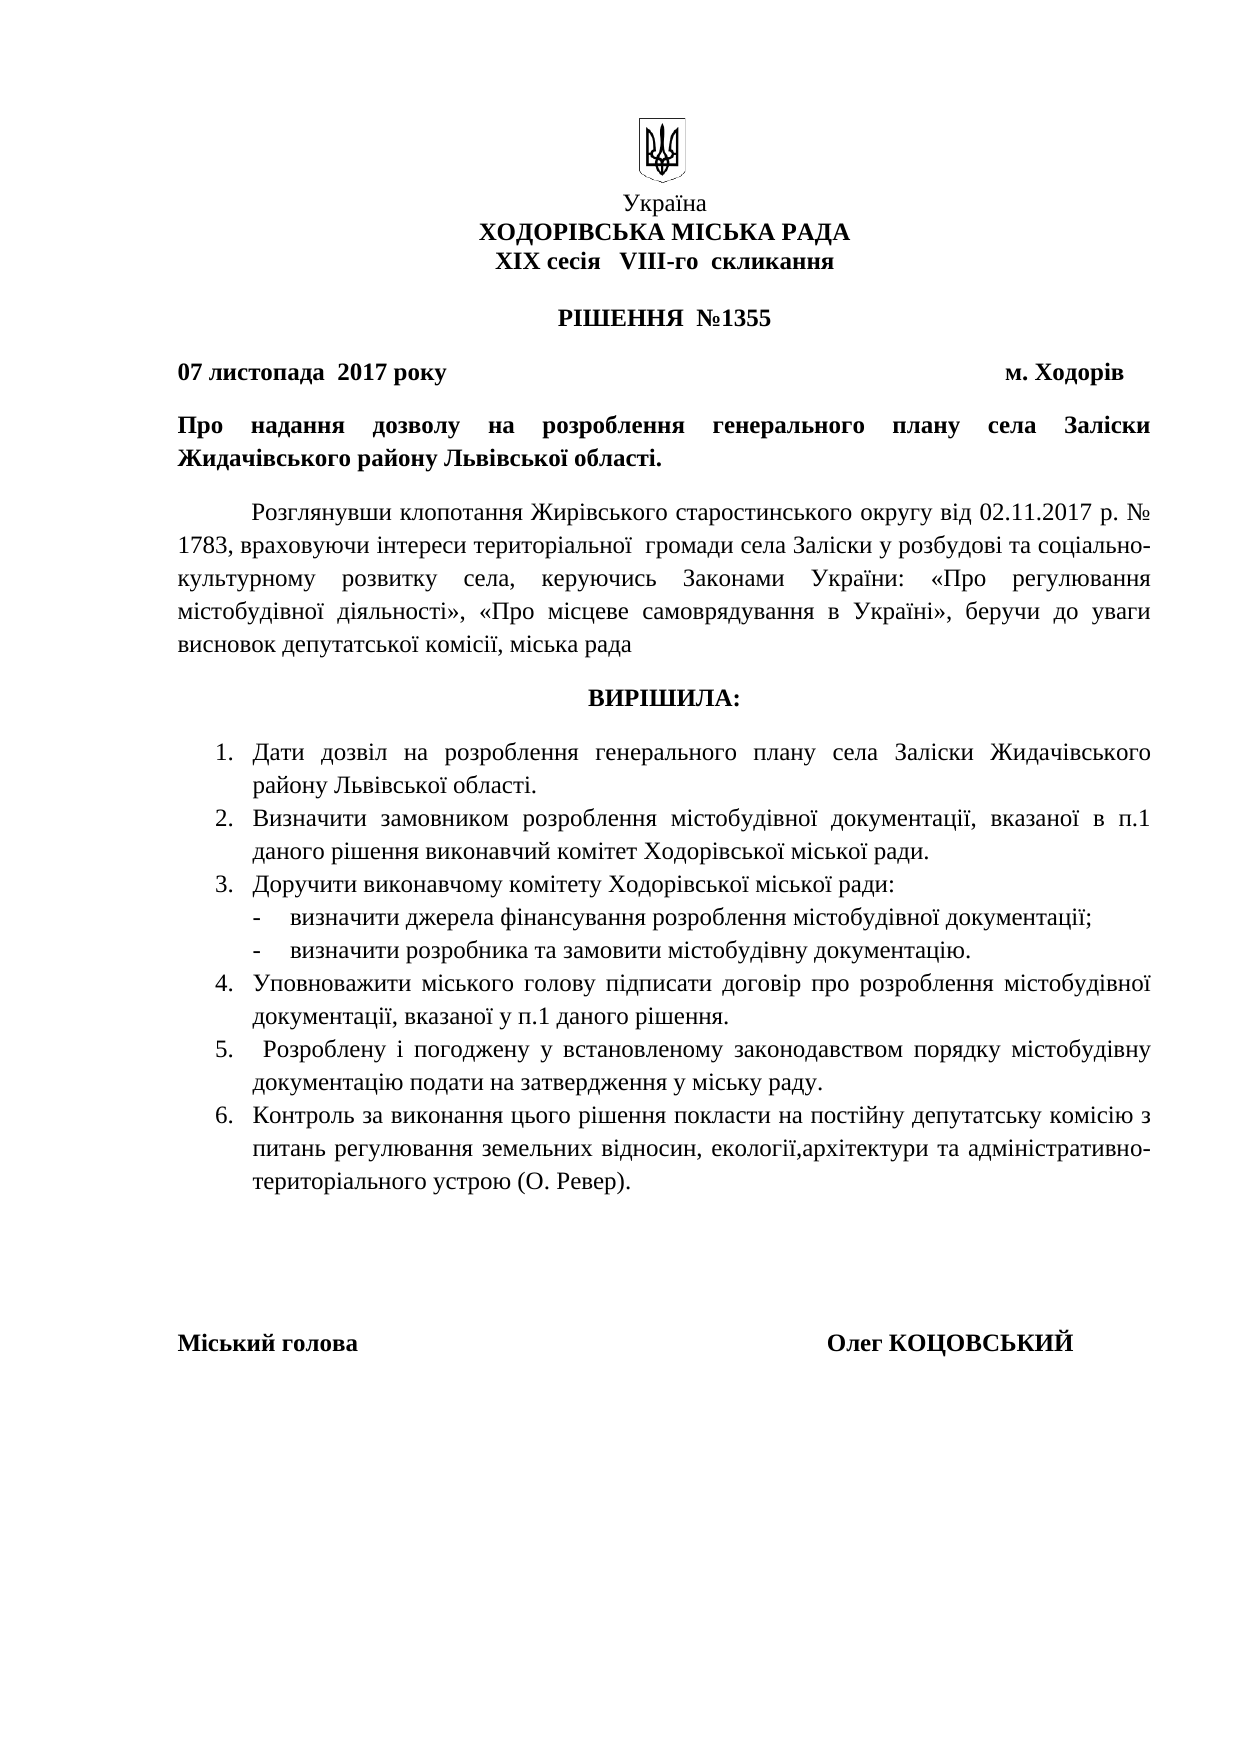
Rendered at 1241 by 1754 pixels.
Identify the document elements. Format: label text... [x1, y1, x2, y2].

text РІШЕННЯ №1355 [177, 303, 1152, 332]
text Україна [177, 188, 1152, 217]
list Розроблену і погоджену у встановленому законодавством порядку містобудівну документацію подати на затвердження у міську раду. [215, 1034, 1152, 1096]
list Дати дозвіл на розроблення генерального плану села Заліски Жидачівського району Львівської області. [215, 737, 1152, 799]
text Розглянувши клопотання Жирівського старостинського округу від 02.11.2017 р. № 1783, враховуючи інтереси територіальної громади села Заліски у розбудові та соціально-культурному розвитку села, керуючись Законами України: «Про регулювання містобудівної діяльності», «Про місцеве самоврядування в Україні», беручи до уваги висновок депутатської комісії, міська рада [177, 497, 1152, 658]
text 07 листопада 2017 року м. Ходорів [177, 357, 1152, 385]
text ВИРІШИЛА: [177, 683, 1152, 712]
list Доручити виконавчому комітету Ходорівської міської ради: [215, 869, 1152, 898]
list визначити розробника та замовити містобудівну документацію. [252, 935, 1152, 964]
text ХIХ сесія VІII-го скликання [177, 246, 1152, 275]
list Контроль за виконання цього рішення покласти на постійну депутатську комісію з питань регулювання земельних відносин, екології,архітектури та адміністративно-територіального устрою (О. Ревер). [215, 1100, 1152, 1195]
list Визначити замовником розроблення містобудівної документації, вказаної в п.1 даного рішення виконавчий комітет Ходорівської міської ради. [215, 803, 1152, 865]
list визначити джерела фінансування розроблення містобудівної документації; [252, 902, 1152, 931]
list Уповноважити міського голову підписати договір про розроблення містобудівної документації, вказаної у п.1 даного рішення. [215, 968, 1152, 1030]
text Міський голова Олег КОЦОВСЬКИЙ [177, 1328, 1152, 1357]
text ХОДОРІВСЬКА МІСЬКА РАДА [177, 217, 1152, 246]
text Про надання дозволу на розроблення генерального плану села Заліски Жидачівського району Львівської області. [177, 411, 1152, 472]
